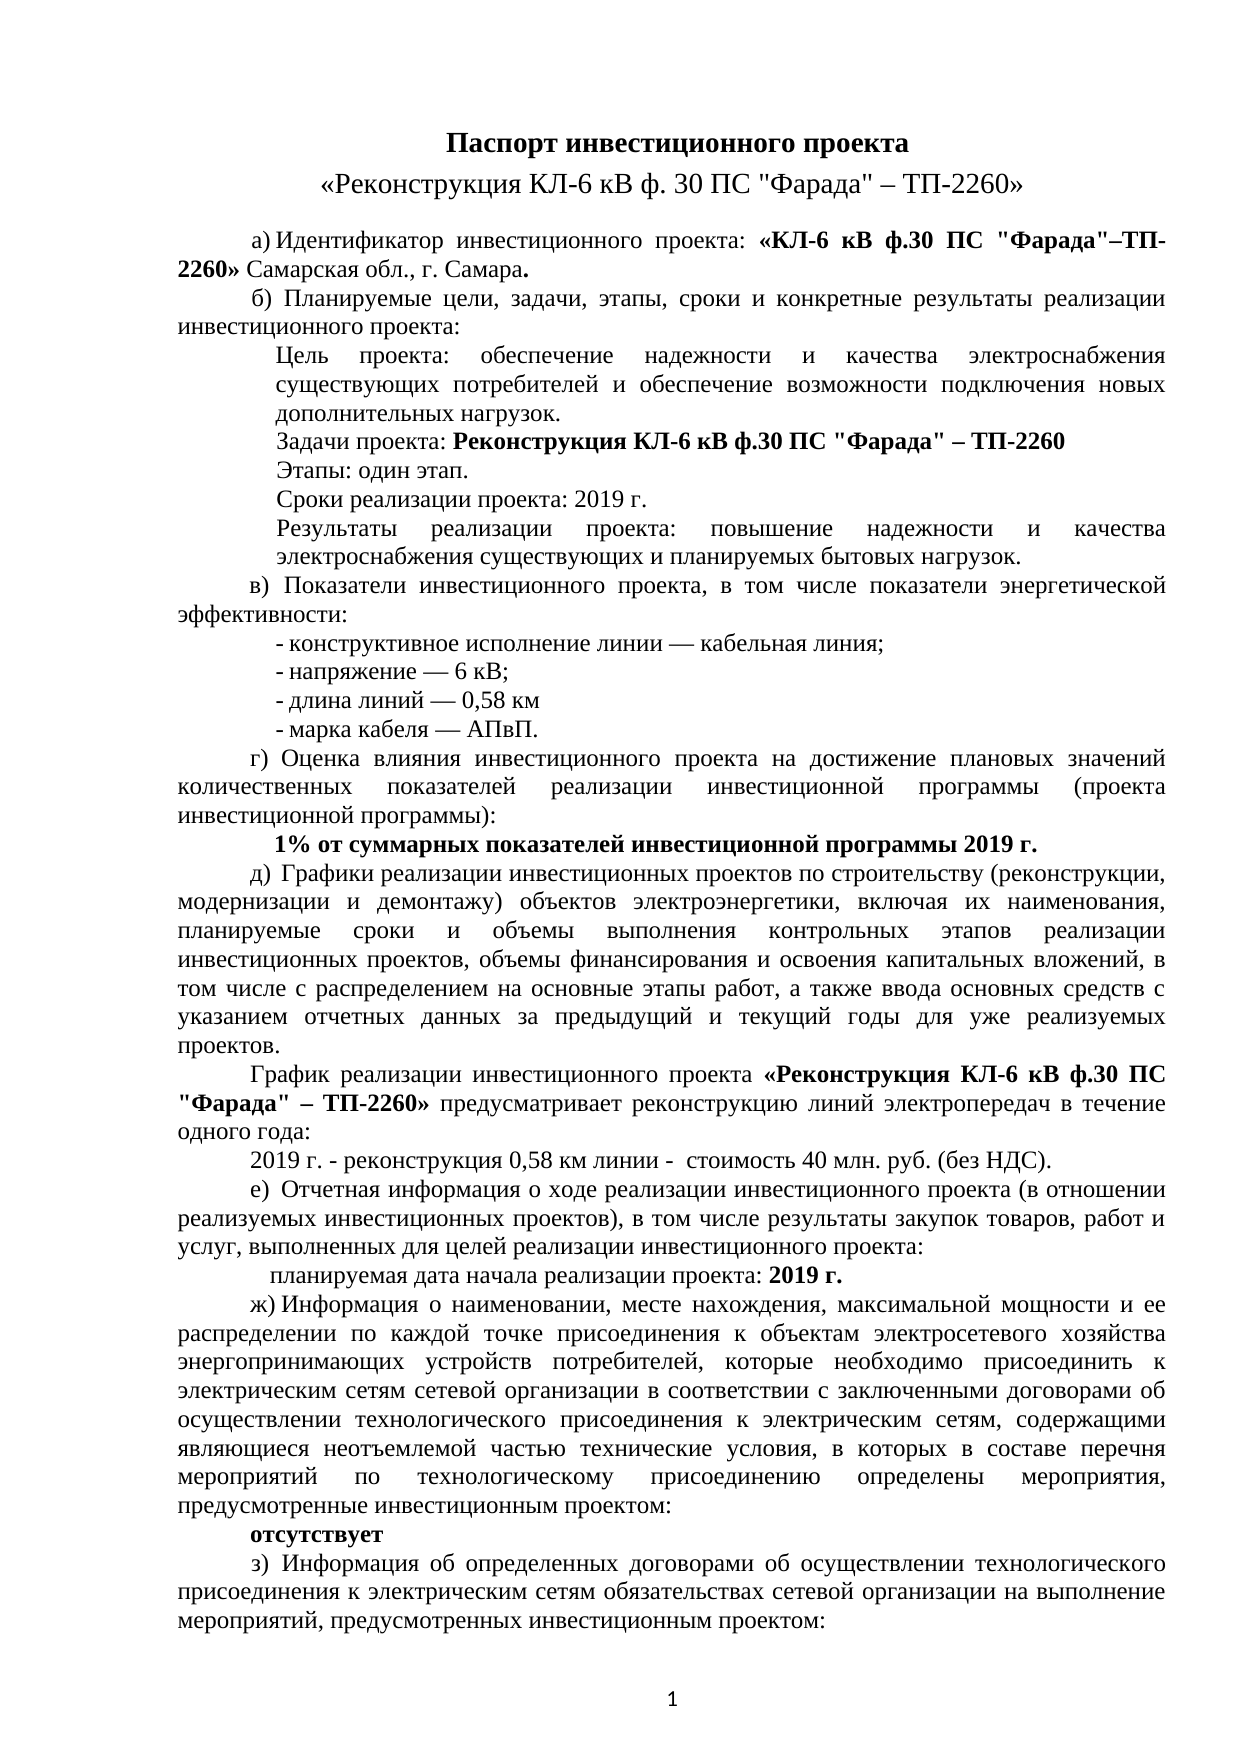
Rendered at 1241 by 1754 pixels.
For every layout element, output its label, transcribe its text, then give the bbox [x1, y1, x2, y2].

text з) Информация об определенных договорами об осуществлении технологического присоединения к электрическим сетям обязательствах сетевой организации на выполнение мероприятий, предусмотренных инвестиционным проектом: [177, 1548, 1167, 1634]
text Цель проекта: обеспечение надежности и качества электроснабжения существующих потребителей и обеспечение возможности подключения новых дополнительных нагрузок. [275, 340, 1167, 426]
text е) Отчетная информация о ходе реализации инвестиционного проекта (в отношении реализуемых инвестиционных проектов), в том числе результаты закупок товаров, работ и услуг, выполненных для целей реализации инвестиционного проекта: [177, 1174, 1167, 1260]
text График реализации инвестиционного проекта «Реконструкция КЛ-6 кВ ф.30 ПС "Фарада" – ТП-2260» предусматривает реконструкцию линий электропередач в течение одного года: [177, 1059, 1167, 1145]
text 1% от суммарных показателей инвестиционной программы 2019 г. [274, 829, 1167, 858]
text Этапы: один этап. [276, 455, 1167, 484]
text а) Идентификатор инвестиционного проекта: «КЛ-6 кВ ф.30 ПС "Фарада"–ТП- 2260» Самарская обл., г. Самара. [177, 225, 1167, 283]
text отсутствует [250, 1519, 1167, 1548]
text 2019 г. - реконструкция 0,58 км линии - стоимость 40 млн. руб. (без НДС). [177, 1145, 1167, 1174]
text б) Планируемые цели, задачи, этапы, сроки и конкретные результаты реализации инвестиционного проекта: [177, 283, 1167, 340]
list марка кабеля — АПвП. [275, 714, 1167, 743]
text г) Оценка влияния инвестиционного проекта на достижение плановых значений количественных показателей реализации инвестиционной программы (проекта инвестиционной программы): [177, 743, 1167, 829]
text планируемая дата начала реализации проекта: 2019 г. [269, 1260, 1167, 1289]
text Задачи проекта: Реконструкция КЛ-6 кВ ф.30 ПС "Фарада" – ТП-2260 [276, 426, 1167, 455]
list конструктивное исполнение линии — кабельная линия; [275, 628, 1167, 656]
text Паспорт инвестиционного проекта [446, 126, 1167, 159]
text д) Графики реализации инвестиционных проектов по строительству (реконструкции, модернизации и демонтажу) объектов электроэнергетики, включая их наименования, планируемые сроки и объемы выполнения контрольных этапов реализации инвестиционных проектов, объемы финансирования и освоения капитальных вложений, в том числе с распределением на основные этапы работ, а также ввода основных средств с указанием отчетных данных за предыдущий и текущий годы для уже реализуемых проектов. [177, 858, 1167, 1059]
text Сроки реализации проекта: 2019 г. [276, 484, 1167, 513]
list напряжение — 6 кВ; [275, 656, 1167, 685]
text в) Показатели инвестиционного проекта, в том числе показатели энергетической эффективности: [177, 570, 1167, 628]
text Результаты реализации проекта: повышение надежности и качества электроснабжения существующих и планируемых бытовых нагрузок. [276, 513, 1167, 570]
text «Реконструкция КЛ-6 кВ ф. 30 ПС "Фарада" – ТП-2260» [177, 167, 1167, 200]
list длина линий — 0,58 км [275, 685, 1167, 714]
text ж) Информация о наименовании, месте нахождения, максимальной мощности и ее распределении по каждой точке присоединения к объектам электросетевого хозяйства энергопринимающих устройств потребителей, которые необходимо присоединить к электрическим сетям сетевой организации в соответствии с заключенными договорами об осуществлении технологического присоединения к электрическим сетям, содержащими являющиеся неотъемлемой частью технические условия, в которых в составе перечня мероприятий по технологическому присоединению определены мероприятия, предусмотренные инвестиционным проектом: [177, 1289, 1167, 1519]
